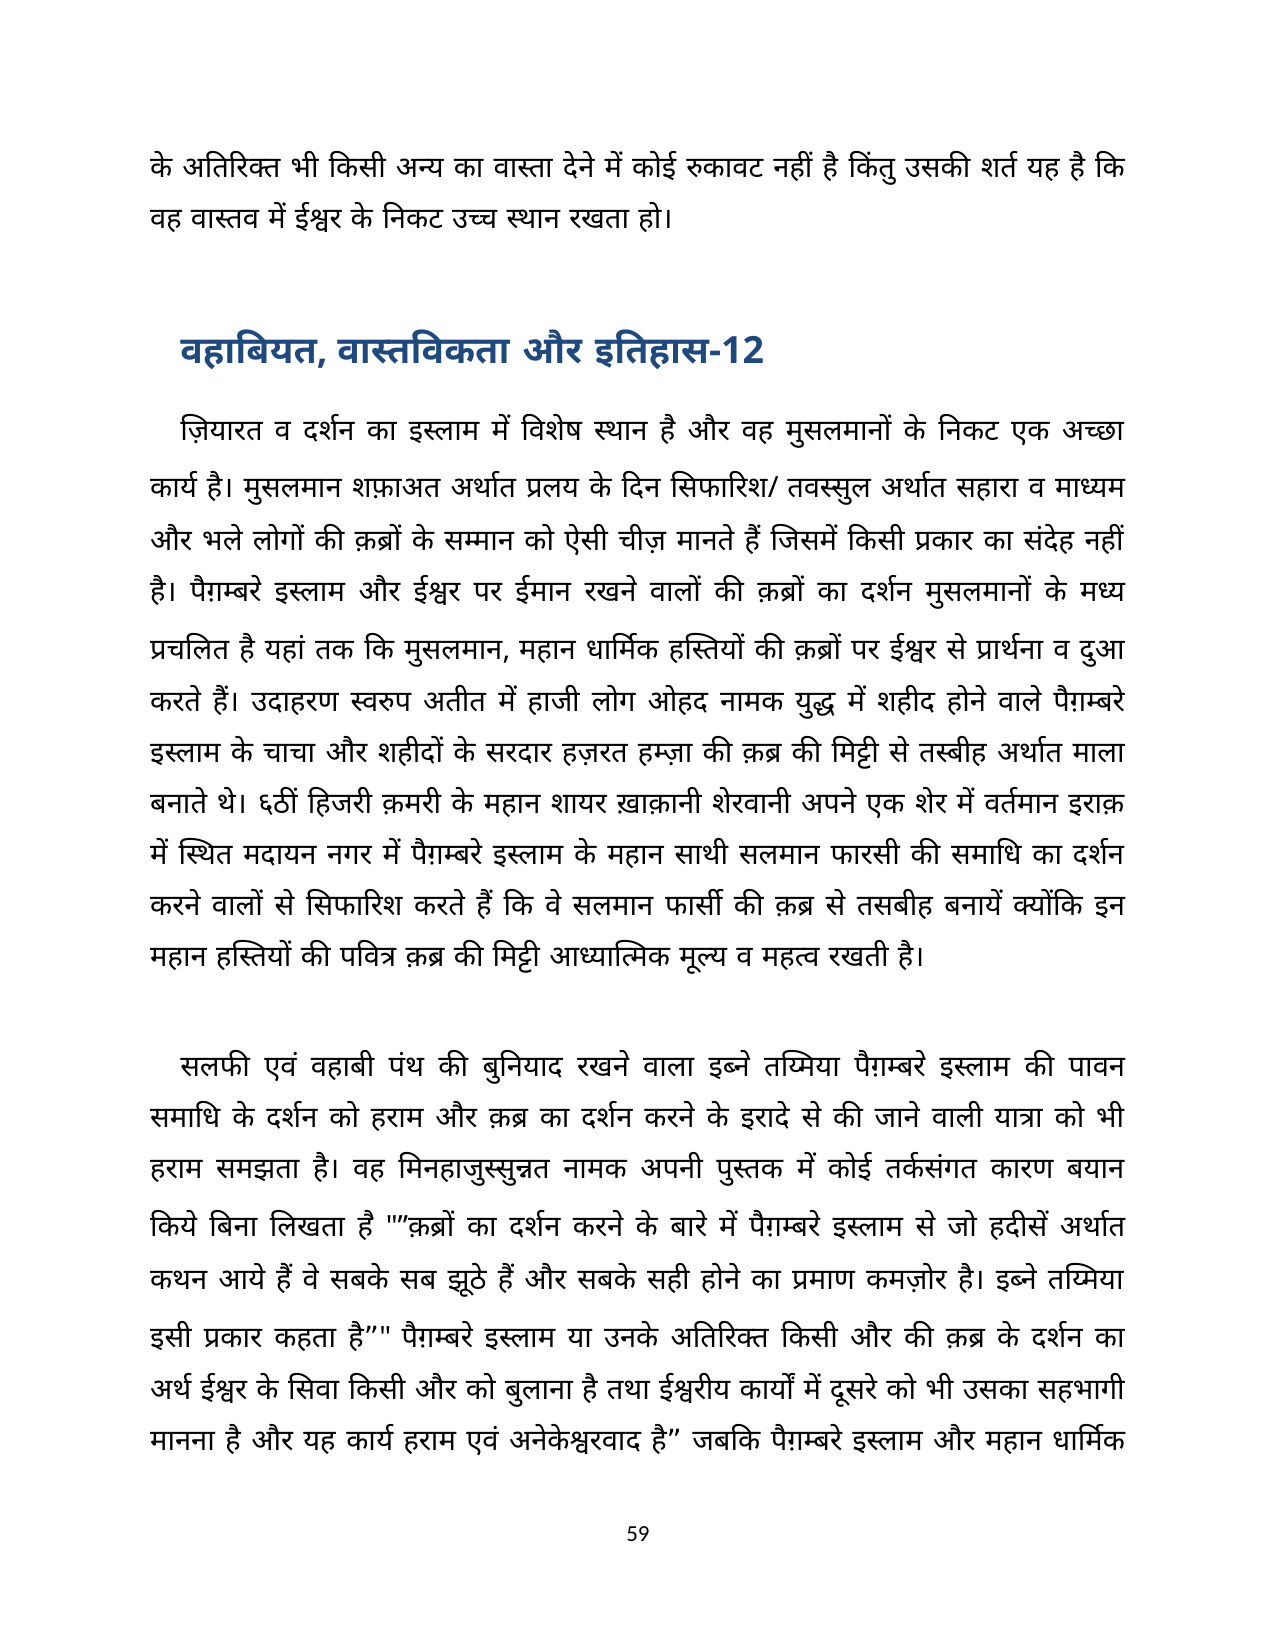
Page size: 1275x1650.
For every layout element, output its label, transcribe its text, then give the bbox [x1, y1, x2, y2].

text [150, 150, 1125, 235]
text ज़ियारत व दर्शन का इस्लाम में विशेष स्थान है और वह मुसलमानों के निकट एक अच्छा कार्य है। मुसलमान शफ़ाअत अर्थात प्रलय के दिन सिफारिश/ तवस्सुल अर्थात सहारा व माध्यम और भले लोगों की क़ब्रों के सम्मान को ऐसी चीज़ मानते हैं जिसमें किसी प्रकार का संदेह नहीं है। पैग़म्बरे इस्लाम और ईश्वर पर ईमान रखने वालों की क़ब्रों का दर्शन मुसलमानों के मध्य प्रचलित है यहां तक कि मुसलमान, महान धार्मिक हस्तियों की क़ब्रों पर ईश्वर से प्रार्थना व दुआ करते हैं। उदाहरण स्वरुप अतीत में हाजी लोग ओहद नामक युद्ध में शहीद होने वाले पैग़म्बरे इस्लाम के चाचा और शहीदों के सरदार हज़रत हम्ज़ा की क़ब्र की मिट्टी से तस्बीह अर्थात माला बनाते थे। ६ठीं हिजरी क़मरी के महान शायर ख़ाक़ानी शेरवानी अपने एक शेर में वर्तमान इराक़ में स्थित मदायन नगर में पैग़म्बरे इस्लाम के महान साथी सलमान फारसी की समाधि का दर्शन करने वालों से सिफारिश करते हैं कि वे सलमान फार्सी की क़ब्र से तसबीह बनायें क्योंकि इन महान हस्तियों की पवित्र क़ब्र की मिट्टी आध्यात्मिक मूल्य व महत्व रखती है। [150, 413, 1125, 973]
subtitle वहाबियत, वास्तविकता और इतिहास-12 [150, 324, 1125, 375]
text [150, 1050, 1125, 1457]
